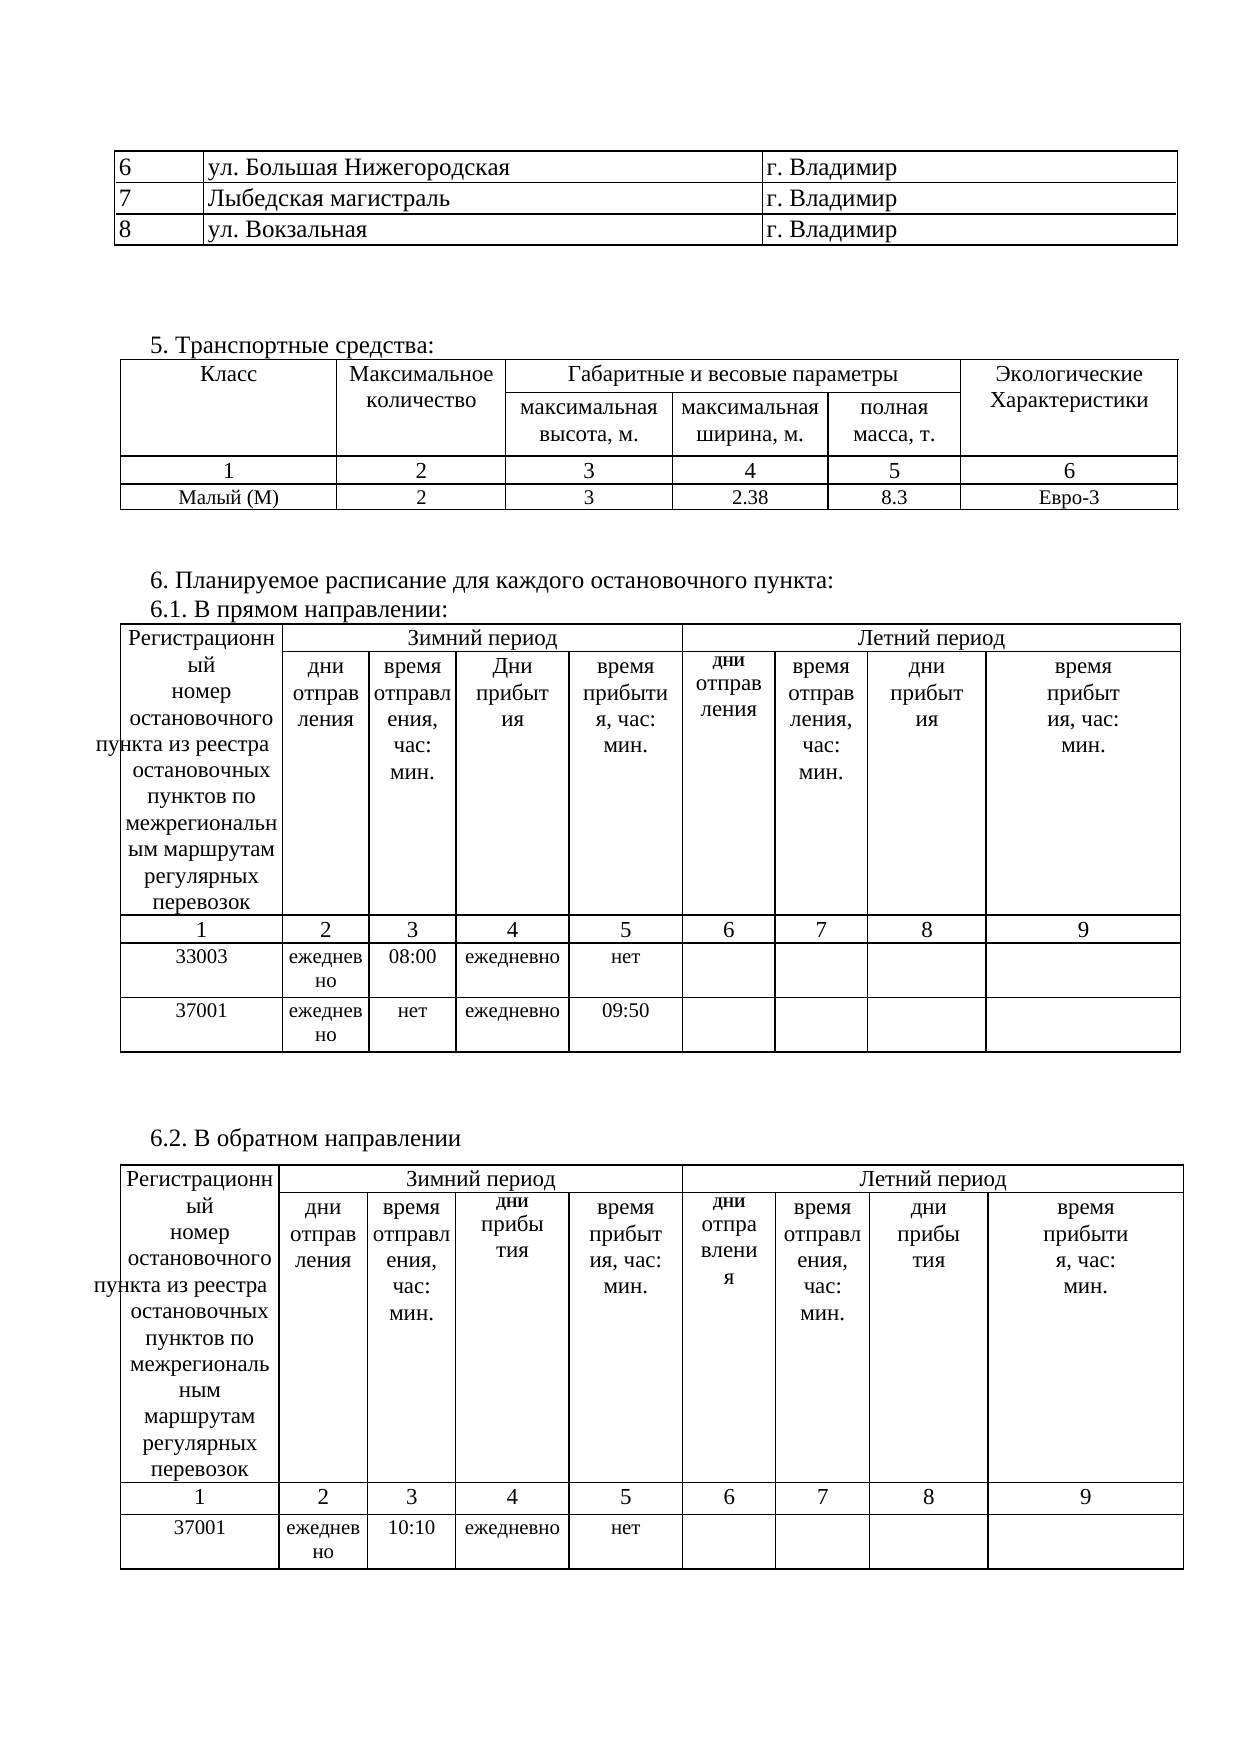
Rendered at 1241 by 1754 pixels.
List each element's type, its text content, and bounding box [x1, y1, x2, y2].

table_header Максимальное количество [337, 360, 505, 455]
table_cell [868, 998, 985, 1051]
table_cell 2 [280, 1483, 367, 1513]
table_cell ДНИ прибы тия [456, 1193, 568, 1482]
table_cell время прибыт ия, час: мин. [570, 1193, 682, 1482]
table_cell 6 [683, 916, 774, 942]
table_cell 8.3 [829, 485, 960, 509]
table_header Регистрационный номер остановочного пункта из реестра остановочных пунктов по межрегиональным маршрутам регулярных перевозок [121, 625, 282, 914]
table_cell ДНИ отпра влени я [683, 1193, 775, 1482]
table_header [121, 1166, 278, 1482]
table_header Летний период [683, 625, 1180, 651]
table_cell дни прибыт ия [868, 652, 985, 914]
table_cell ул. Большая Нижегородская [204, 152, 762, 181]
table_cell ул. Вокзальная [204, 215, 762, 244]
table_cell 6 [115, 152, 203, 181]
text 6. Планируемое расписание для каждого остановочного пункта: [150, 565, 1090, 594]
table_cell время прибыти я, час: мин. [570, 652, 682, 914]
table_cell максимальная ширина, м. [673, 393, 827, 455]
table_cell 10:10 [368, 1515, 455, 1568]
table_cell дни отправ ления [283, 652, 368, 914]
table_cell 3 [506, 457, 672, 483]
table_cell 5 [829, 457, 960, 483]
table_cell г. Владимир [763, 213, 1177, 244]
table_cell 4 [457, 916, 568, 942]
table_cell 5 [570, 916, 682, 942]
text 6.2. В обратном направлении [150, 1123, 1090, 1151]
table_cell 33003 [121, 944, 282, 997]
text 6.1. В прямом направлении: [150, 594, 1090, 623]
table_cell г. Владимир [763, 152, 1177, 181]
table_cell 8 [115, 214, 203, 244]
table_cell 1 [121, 1483, 278, 1513]
table_cell 3 [506, 485, 672, 509]
table_cell время отправл ения, час: мин. [370, 652, 455, 914]
table_cell 5 [570, 1483, 682, 1513]
table_cell 3 [370, 916, 455, 942]
table_cell ежедневно [456, 1515, 568, 1568]
table_cell время прибыт ия, час: мин. [987, 652, 1180, 914]
table_cell 9 [989, 1483, 1183, 1513]
table_cell ежедневно [283, 998, 368, 1051]
table_cell дни отправ ления [280, 1193, 367, 1482]
table_cell 4 [456, 1483, 568, 1513]
table_cell время отправл ения, час: мин. [776, 1193, 869, 1482]
table_cell ежедневно [457, 998, 568, 1051]
table_cell Лыбедская магистраль [204, 183, 762, 213]
table_cell нет [570, 1515, 682, 1568]
table_cell ежедневно [280, 1515, 367, 1568]
table_cell дни прибы тия [870, 1193, 987, 1482]
table_cell максимальная высота, м. [506, 393, 672, 455]
table_cell 37001 [121, 1515, 278, 1568]
table_cell ежедневно [283, 944, 368, 997]
table_cell 6 [961, 457, 1177, 483]
table_cell 4 [673, 457, 827, 483]
table_cell г. Владимир [763, 181, 1177, 213]
table_cell 6 [683, 1483, 775, 1513]
table_header Летний период [683, 1166, 1183, 1192]
table_cell 08:00 [370, 944, 455, 997]
table_cell 2 [283, 916, 368, 942]
table_cell ежедневно [457, 944, 568, 997]
table_header Зимний период [280, 1166, 682, 1192]
table_cell нет [570, 944, 682, 997]
table_header Экологические Характеристики [961, 360, 1177, 455]
table_cell ДНИ отправ ления [683, 652, 774, 914]
table_cell [870, 1515, 987, 1568]
table_cell 2.38 [673, 485, 827, 509]
table_cell [776, 944, 867, 997]
table_cell полная масса, т. [829, 393, 960, 455]
table_cell [987, 998, 1180, 1051]
table_cell 7 [776, 916, 867, 942]
table_cell Малый (М) [121, 485, 336, 509]
table_header Зимний период [283, 625, 682, 651]
table_cell время отправл ения, час: мин. [368, 1193, 455, 1482]
table_cell [683, 944, 774, 997]
table_cell 7 [776, 1483, 869, 1513]
table_cell [776, 1515, 869, 1568]
table_cell нет [370, 998, 455, 1051]
table_cell 1 [121, 916, 282, 942]
table_header Габаритные и весовые параметры [506, 360, 960, 392]
table_cell Дни прибыт ия [457, 652, 568, 914]
table_cell время отправ ления, час: мин. [776, 652, 867, 914]
table_header Класс [121, 360, 336, 455]
table_cell 09:50 [570, 998, 682, 1051]
table_cell Евро-3 [961, 485, 1177, 509]
table_cell 9 [987, 916, 1180, 942]
table_cell 8 [870, 1483, 987, 1513]
table_cell [987, 944, 1180, 997]
table_cell время прибыти я, час: мин. [989, 1193, 1183, 1482]
table_cell [683, 998, 774, 1051]
table_cell [989, 1515, 1183, 1568]
table_cell 2 [337, 457, 505, 483]
table_cell 1 [121, 457, 336, 483]
table_cell [776, 998, 867, 1051]
table_cell 7 [115, 183, 203, 213]
table_cell 3 [368, 1483, 455, 1513]
table_cell [683, 1515, 775, 1568]
text 5. Транспортные средства: [150, 330, 1090, 358]
table_cell 8 [868, 916, 985, 942]
table_cell 37001 [121, 998, 282, 1051]
table_cell [868, 944, 985, 997]
table_cell 2 [337, 485, 505, 509]
